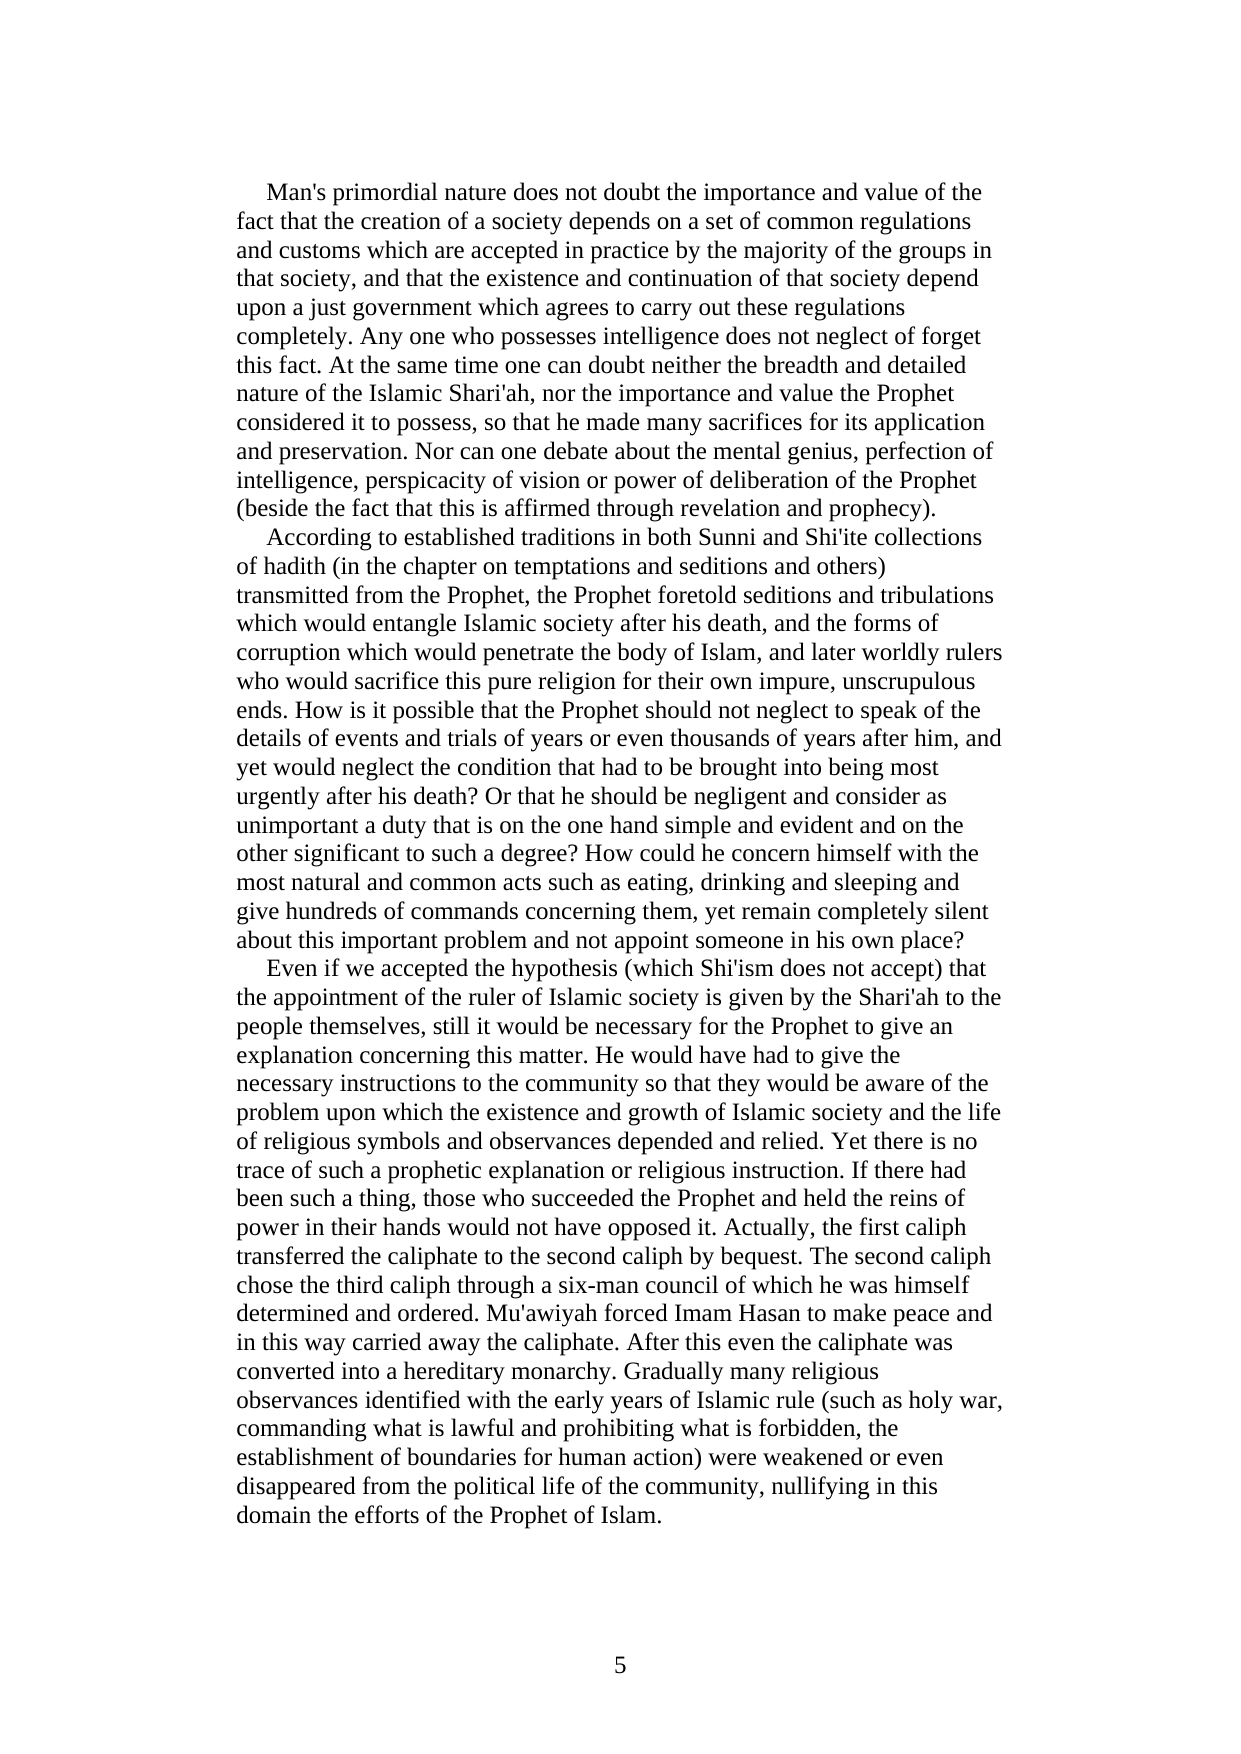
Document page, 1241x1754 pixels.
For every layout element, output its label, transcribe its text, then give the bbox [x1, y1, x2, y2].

text According to established traditions in both Sunni and Shi'ite collections of hadith (in the chapter on temptations and seditions and others) transmitted from the Prophet, the Prophet foretold seditions and tribulations which would entangle Islamic society after his death, and the forms of corruption which would penetrate the body of Islam, and later worldly rulers who would sacrifice this pure religion for their own impure, unscrupulous ends. How is it possible that the Prophet should not neglect to speak of the details of events and trials of years or even thousands of years after him, and yet would neglect the condition that had to be brought into being most urgently after his death? Or that he should be negligent and consider as unimportant a duty that is on the one hand simple and evident and on the other significant to such a degree? How could he concern himself with the most natural and common acts such as eating, drinking and sleeping and give hundreds of commands concerning them, yet remain completely silent about this important problem and not appoint someone in his own place? [236, 522, 1004, 953]
text Man's primordial nature does not doubt the importance and value of the fact that the creation of a society depends on a set of common regulations and customs which are accepted in practice by the majority of the groups in that society, and that the existence and continuation of that society depend upon a just government which agrees to carry out these regulations completely. Any one who possesses intelligence does not neglect of forget this fact. At the same time one can doubt neither the breadth and detailed nature of the Islamic Shari'ah, nor the importance and value the Prophet considered it to possess, so that he made many sacrifices for its application and preservation. Nor can one debate about the mental genius, perfection of intelligence, perspicacity of vision or power of deliberation of the Prophet (beside the fact that this is affirmed through revelation and prophecy). [236, 177, 1004, 522]
text Even if we accepted the hypothesis (which Shi'ism does not accept) that the appointment of the ruler of Islamic society is given by the Shari'ah to the people themselves, still it would be necessary for the Prophet to give an explanation concerning this matter. He would have had to give the necessary instructions to the community so that they would be aware of the problem upon which the existence and growth of Islamic society and the life of religious symbols and observances depended and relied. Yet there is no trace of such a prophetic explanation or religious instruction. If there had been such a thing, those who succeeded the Prophet and held the reins of power in their hands would not have opposed it. Actually, the first caliph transferred the caliphate to the second caliph by bequest. The second caliph chose the third caliph through a six-man council of which he was himself determined and ordered. Mu'awiyah forced Imam Hasan to make peace and in this way carried away the caliphate. After this even the caliphate was converted into a hereditary monarchy. Gradually many religious observances identified with the early years of Islamic rule (such as holy war, commanding what is lawful and prohibiting what is forbidden, the establishment of boundaries for human action) were weakened or even disappeared from the political life of the community, nullifying in this domain the efforts of the Prophet of Islam. [236, 953, 1004, 1528]
